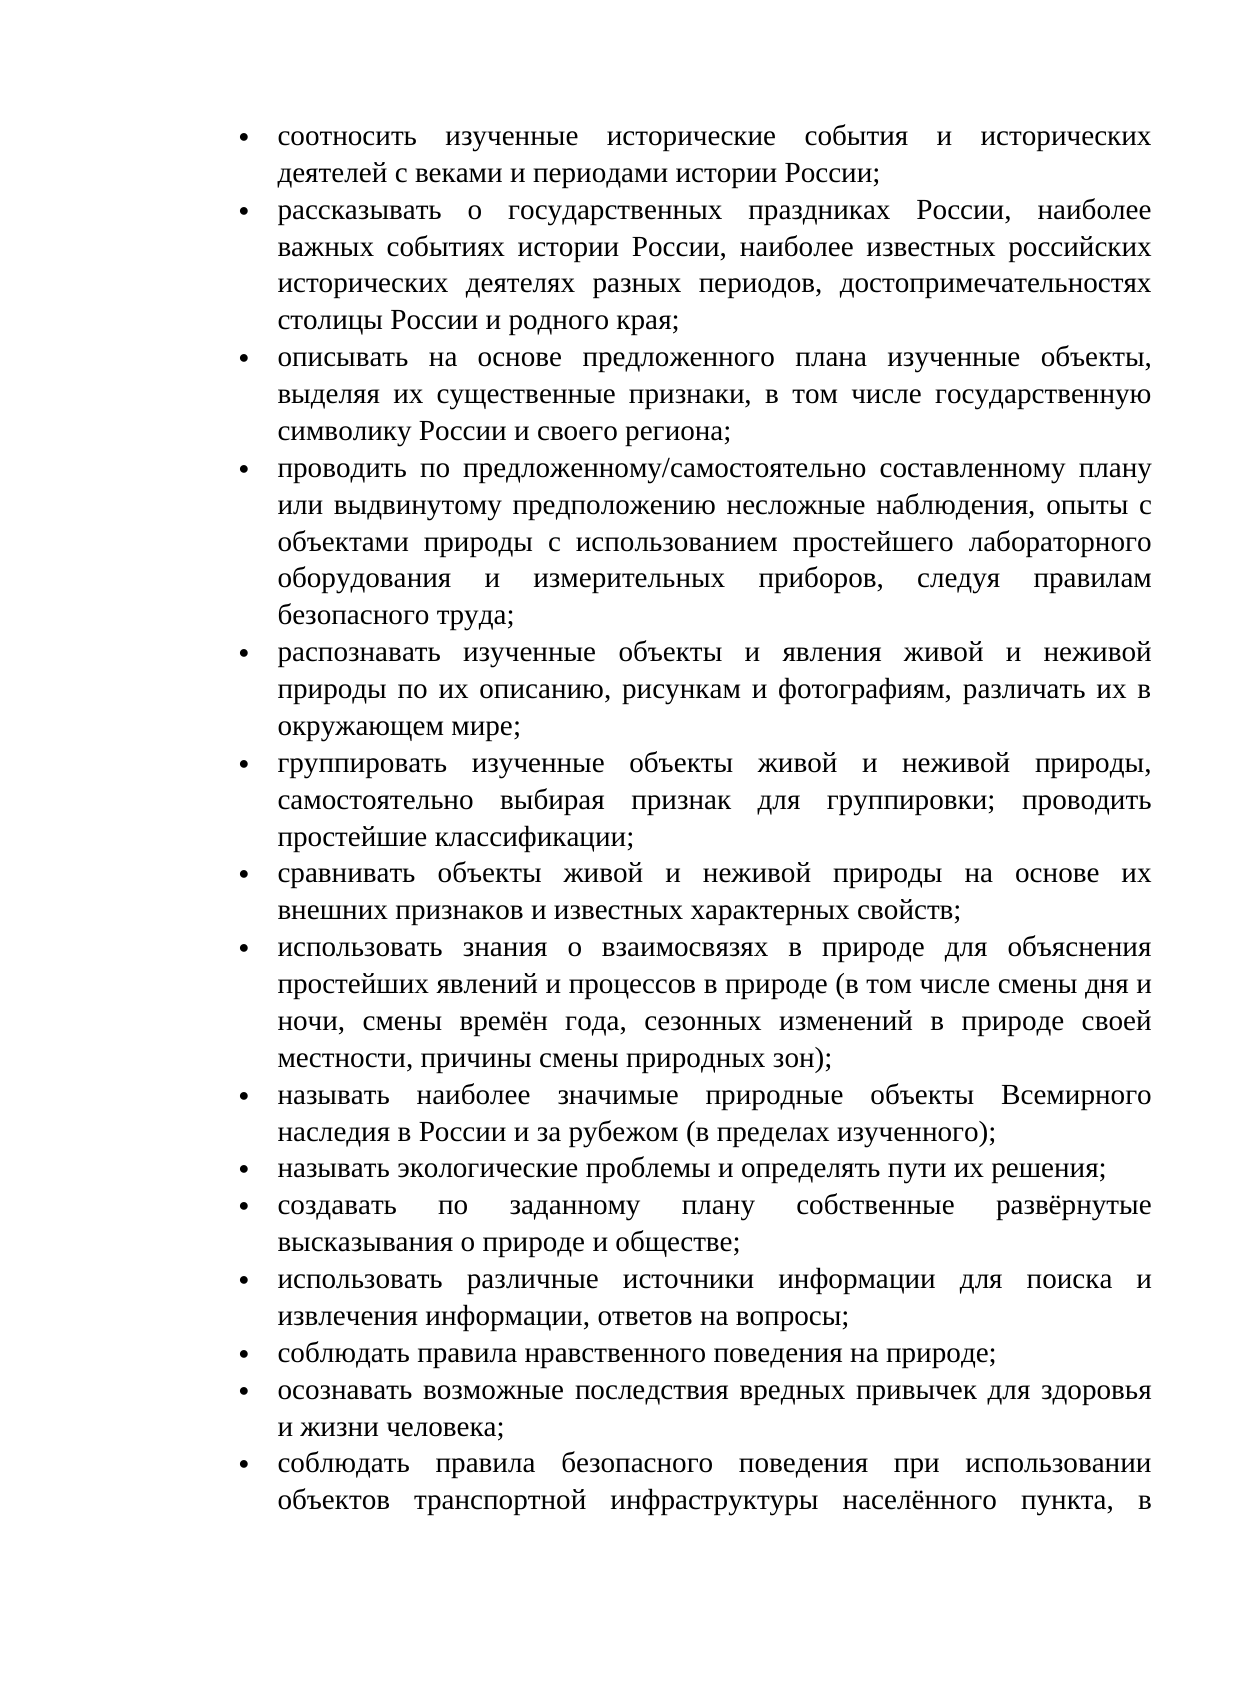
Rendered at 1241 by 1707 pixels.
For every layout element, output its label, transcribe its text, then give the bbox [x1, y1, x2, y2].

list осознавать возможные последствия вредных привычек для здоровья и жизни человека; [240, 1372, 1152, 1442]
list группировать изученные объекты живой и неживой природы, самостоятельно выбирая признак для группировки; проводить простейшие классификации; [240, 745, 1152, 852]
list называть наиболее значимые природные объекты Всемирного наследия в России и за рубежом (в пределах изученного); [240, 1077, 1152, 1147]
list использовать знания о взаимосвязях в природе для объяснения простейших явлений и процессов в природе (в том числе смены дня и ночи, смены времён года, сезонных изменений в природе своей местности, причины смены природных зон); [240, 929, 1152, 1073]
list распознавать изученные объекты и явления живой и неживой природы по их описанию, рисункам и фотографиям, различать их в окружающем мире; [240, 634, 1152, 742]
list соблюдать правила нравственного поведения на природе; [240, 1335, 1152, 1368]
list называть экологические проблемы и определять пути их решения; [240, 1151, 1152, 1184]
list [240, 1446, 1152, 1516]
list сравнивать объекты живой и неживой природы на основе их внешних признаков и известных характерных свойств; [240, 856, 1152, 926]
list рассказывать о государственных праздниках России, наиболее важных событиях истории России, наиболее известных российских исторических деятелях разных периодов, достопримечательностях столицы России и родного края; [240, 192, 1152, 336]
list создавать по заданному плану собственные развёрнутые высказывания о природе и обществе; [240, 1187, 1152, 1258]
list описывать на основе предложенного плана изученные объекты, выделяя их существенные признаки, в том числе государственную символику России и своего региона; [240, 339, 1152, 447]
list соотносить изученные исторические события и исторических деятелей с веками и периодами истории России; [240, 118, 1152, 188]
list использовать различные источники информации для поиска и извлечения информации, ответов на вопросы; [240, 1261, 1152, 1332]
list проводить по предложенному/самостоятельно составленному плану или выдвинутому предположению несложные наблюдения, опыты с объектами природы с использованием простейшего лабораторного оборудования и измерительных приборов, следуя правилам безопасного труда; [240, 450, 1152, 631]
